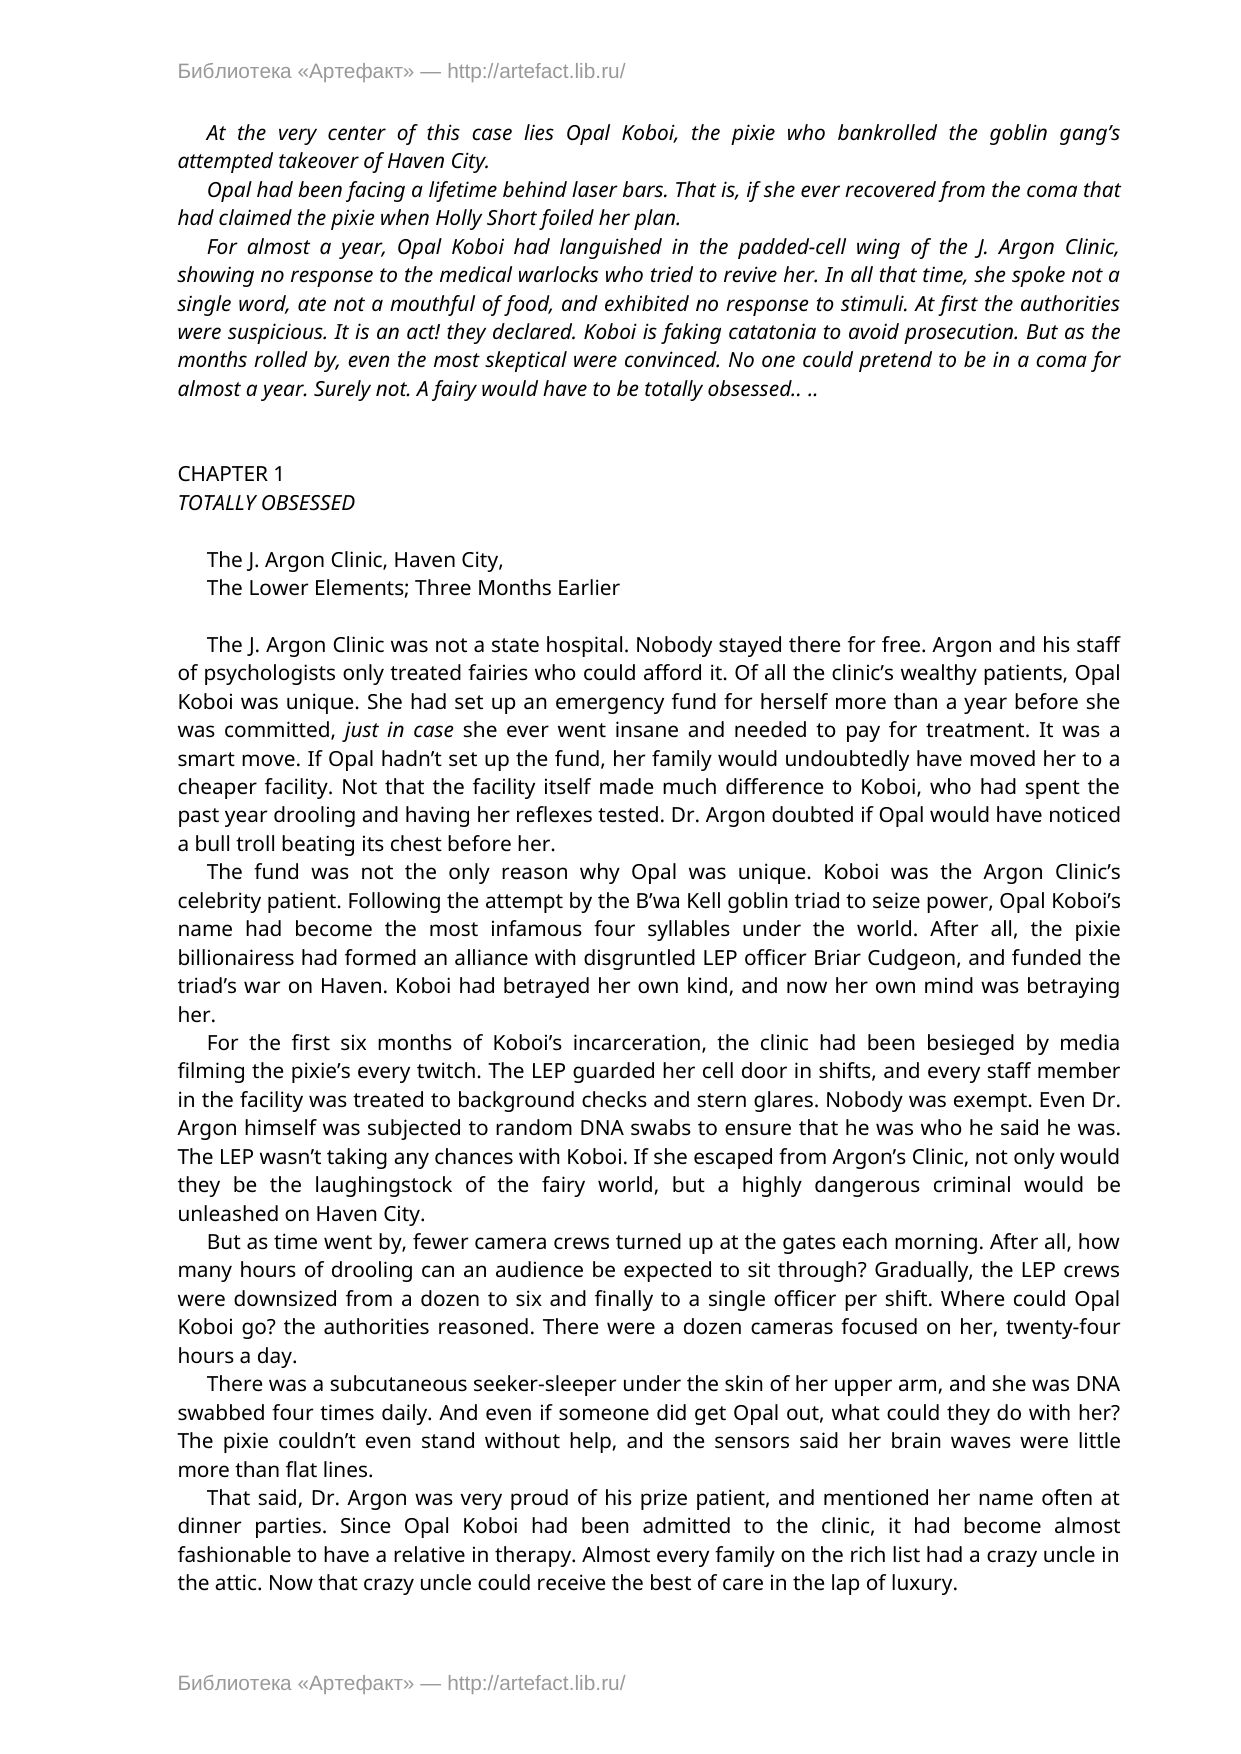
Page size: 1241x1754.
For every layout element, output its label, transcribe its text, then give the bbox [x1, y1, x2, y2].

subtitle The Lower Elements; Three Months Earlier [177, 573, 1122, 602]
subtitle TOTALLY OBSESSED [177, 488, 1122, 516]
text That said, Dr. Argon was very proud of his prize patient, and mentioned her name often at dinner parties. Since Opal Koboi had been admitted to the clinic, it had become almost fashionable to have a relative in therapy. Almost every family on the rich list had a crazy uncle in the attic. Now that crazy uncle could receive the best of care in the lap of luxury. [177, 1483, 1122, 1597]
text The fund was not the only reason why Opal was unique. Koboi was the Argon Clinic’s celebrity patient. Following the attempt by the B’wa Kell goblin triad to seize power, Opal Koboi’s name had become the most infamous four syllables under the world. After all, the pixie billionairess had formed an alliance with disgruntled LEP officer Briar Cudgeon, and funded the triad’s war on Haven. Koboi had betrayed her own kind, and now her own mind was betraying her. [177, 857, 1122, 1028]
subtitle The J. Argon Clinic, Haven City, [177, 545, 1122, 573]
text For the first six months of Koboi’s incarceration, the clinic had been besieged by media filming the pixie’s every twitch. The LEP guarded her cell door in shifts, and every staff member in the facility was treated to background checks and stern glares. Nobody was exempt. Even Dr. Argon himself was subjected to random DNA swabs to ensure that he was who he said he was. The LEP wasn’t taking any chances with Koboi. If she escaped from Argon’s Clinic, not only would they be the laughingstock of the fairy world, but a highly dangerous criminal would be unleashed on Haven City. [177, 1028, 1122, 1227]
text For almost a year, Opal Koboi had languished in the padded-cell wing of the J. Argon Clinic, showing no response to the medical warlocks who tried to revive her. In all that time, she spoke not a single word, ate not a mouthful of food, and exhibited no response to stimuli. At first the authorities were suspicious. It is an act! they declared. Koboi is faking catatonia to avoid prosecution. But as the months rolled by, even the most skeptical were convinced. No one could pretend to be in a coma for almost a year. Surely not. A fairy would have to be totally obsessed.. .. [177, 232, 1122, 402]
text The J. Argon Clinic was not a state hospital. Nobody stayed there for free. Argon and his staff of psychologists only treated fairies who could afford it. Of all the clinic’s wealthy patients, Opal Koboi was unique. She had set up an emergency fund for herself more than a year before she was committed, just in case she ever went insane and needed to pay for treatment. It was a smart move. If Opal hadn’t set up the fund, her family would undoubtedly have moved her to a cheaper facility. Not that the facility itself made much difference to Koboi, who had spent the past year drooling and having her reflexes tested. Dr. Argon doubted if Opal would have noticed a bull troll beating its chest before her. [177, 630, 1122, 857]
text At the very center of this case lies Opal Koboi, the pixie who bankrolled the goblin gang’s attempted takeover of Haven City. [177, 118, 1122, 175]
subtitle CHAPTER 1 [177, 459, 1122, 488]
text Opal had been facing a lifetime behind laser bars. That is, if she ever recovered from the coma that had claimed the pixie when Holly Short foiled her plan. [177, 175, 1122, 232]
text There was a subcutaneous seeker-sleeper under the skin of her upper arm, and she was DNA swabbed four times daily. And even if someone did get Opal out, what could they do with her? The pixie couldn’t even stand without help, and the sensors said her brain waves were little more than flat lines. [177, 1369, 1122, 1483]
text But as time went by, fewer camera crews turned up at the gates each morning. After all, how many hours of drooling can an audience be expected to sit through? Gradually, the LEP crews were downsized from a dozen to six and finally to a single officer per shift. Where could Opal Koboi go? the authorities reasoned. There were a dozen cameras focused on her, twenty-four hours a day. [177, 1227, 1122, 1369]
